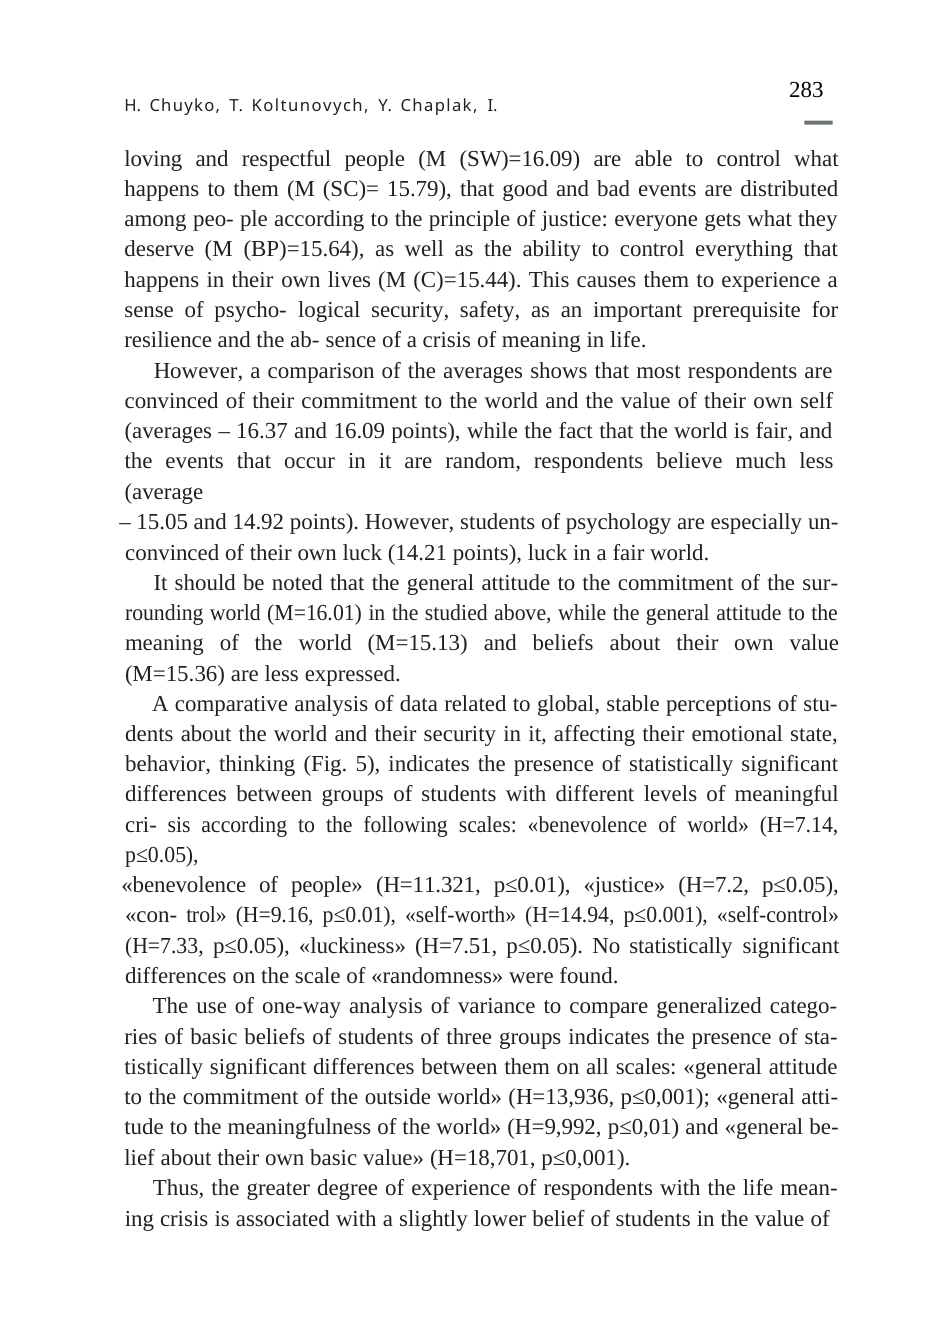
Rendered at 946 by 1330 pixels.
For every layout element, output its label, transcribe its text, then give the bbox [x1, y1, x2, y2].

text It should be noted that the general attitude to the commitment of the sur- rounding world (M=16.01) in the studied above, while the general attitude to the meaning of the world (M=15.13) and beliefs about their own value (M=15.36) are less expressed. [125, 569, 839, 686]
text The use of one-way analysis of variance to compare generalized catego- ries of basic beliefs of students of three groups indicates the presence of sta- tistically significant differences between them on all scales: «general attitude to the commitment of the outside world» (H=13,936, p≤0,001); «general atti- tude to the meaningfulness of the world» (H=9,992, p≤0,01) and «general be- lief about their own basic value» (H=18,701, p≤0,001). [124, 992, 839, 1170]
text loving and respectful people (M (SW)=16.09) are able to control what happens to them (M (SC)= 15.79), that good and bad events are distributed among peo- ple according to the principle of justice: everyone gets what they deserve (M (BP)=15.64), as well as the ability to control everything that happens in their own lives (M (C)=15.44). This causes them to experience a sense of psycho- logical security, safety, as an important prerequisite for resilience and the ab- sence of a crisis of meaning in life. [124, 145, 839, 352]
text «benevolence of people» (H=11.321, p≤0.01), «justice» (H=7.2, p≤0.05), «con- trol» (H=9.16, p≤0.01), «self-worth» (H=14.94, p≤0.001), «self-control» (H=7.33, p≤0.05), «luckiness» (H=7.51, p≤0.05). No statistically significant differences on the scale of «randomness» were found. [121, 871, 839, 988]
text Thus, the greater degree of experience of respondents with the life mean- ing crisis is associated with a slightly lower belief of students in the value of [124, 1174, 839, 1231]
text – 15.05 and 14.92 points). However, students of psychology are especially un- convinced of their own luck (14.21 points), luck in a fair world. [119, 508, 839, 565]
text A comparative analysis of data related to global, stable perceptions of stu- dents about the world and their security in it, affecting their emotional state, behavior, thinking (Fig. 5), indicates the presence of statistically significant differences between groups of students with different levels of meaningful cri- sis according to the following scales: «benevolence of world» (H=7.14, p≤0.05), [125, 690, 839, 867]
text However, a comparison of the averages shows that most respondents are convinced of their commitment to the world and the value of their own self (averages – 16.37 and 16.09 points), while the fact that the world is fair, and the events that occur in it are random, respondents believe much less (average [124, 357, 834, 504]
